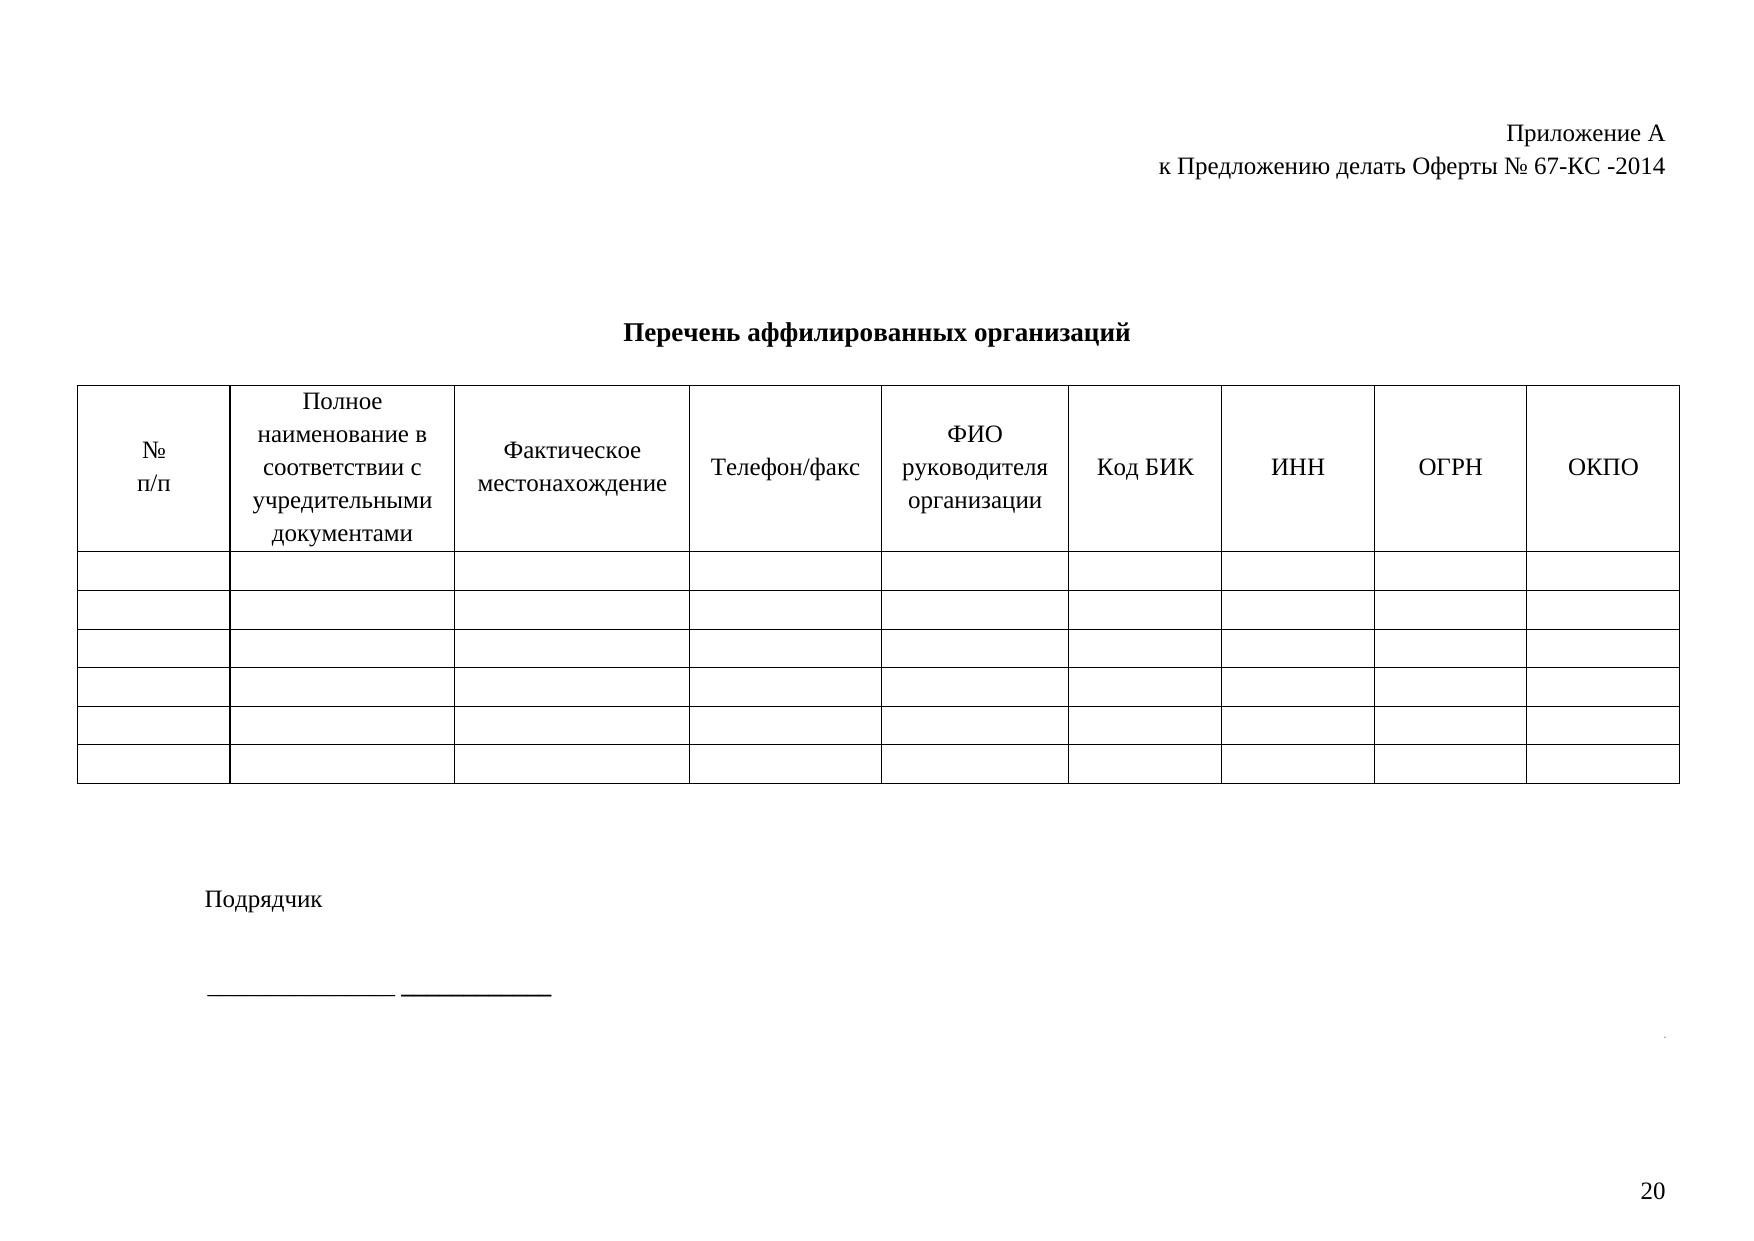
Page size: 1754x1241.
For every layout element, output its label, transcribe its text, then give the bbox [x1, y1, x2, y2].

table_cell [78, 552, 229, 590]
table_cell [78, 630, 229, 667]
table_cell [455, 591, 689, 628]
table_cell [1069, 707, 1221, 744]
table_cell [882, 552, 1068, 590]
table_cell [690, 591, 881, 628]
table_cell [1069, 552, 1221, 590]
text Подрядчик [89, 884, 1665, 913]
table_header Телефон/факс [690, 386, 881, 551]
table_cell [1069, 745, 1221, 783]
table_header ФИО руководителя организации [882, 386, 1068, 551]
table_cell [231, 552, 454, 590]
table_cell [882, 707, 1068, 744]
table_cell [690, 707, 881, 744]
table_cell [1069, 591, 1221, 628]
table_cell [231, 707, 454, 744]
table_cell [455, 745, 689, 783]
table_cell [1222, 745, 1374, 783]
table_header ОКПО [1527, 386, 1679, 551]
table_cell [1375, 552, 1526, 590]
table_header ИНН [1222, 386, 1374, 551]
table_header Фактическое местонахождение [455, 386, 689, 551]
table_cell [455, 707, 689, 744]
table_cell [231, 591, 454, 628]
table_cell [1527, 668, 1679, 706]
table_cell [78, 745, 229, 783]
table_cell [1375, 707, 1526, 744]
table_cell [1222, 552, 1374, 590]
table_cell [231, 668, 454, 706]
table_cell [78, 668, 229, 706]
table_cell [1222, 668, 1374, 706]
text _______________ ____________ [89, 971, 1665, 999]
table_cell [1527, 707, 1679, 744]
table_cell [1375, 630, 1526, 667]
table_cell [231, 630, 454, 667]
table_cell [690, 630, 881, 667]
table_cell [455, 552, 689, 590]
text к Предложению делать Оферты № 67-КС -2014 [89, 151, 1665, 180]
table_cell [1527, 552, 1679, 590]
table_cell [1527, 630, 1679, 667]
table_header № п/п [78, 386, 229, 551]
table_cell [882, 591, 1068, 628]
table_cell [78, 707, 229, 744]
table_cell [1069, 630, 1221, 667]
table_cell [690, 745, 881, 783]
table_cell [882, 630, 1068, 667]
table_cell [690, 668, 881, 706]
table_cell [1375, 668, 1526, 706]
table_cell [690, 552, 881, 590]
table_cell [1527, 745, 1679, 783]
table_cell [78, 591, 229, 628]
table_cell [1222, 630, 1374, 667]
table_cell [455, 668, 689, 706]
table_cell [1375, 745, 1526, 783]
table_cell [1222, 591, 1374, 628]
table_header ОГРН [1375, 386, 1526, 551]
table_cell [1375, 591, 1526, 628]
text Приложение А [89, 118, 1665, 147]
text Перечень аффилированных организаций [89, 316, 1665, 347]
table_cell [882, 745, 1068, 783]
table_cell [1527, 591, 1679, 628]
table_cell [1222, 707, 1374, 744]
table_cell [1069, 668, 1221, 706]
table_cell [455, 630, 689, 667]
table_header Полное наименование в соответствии с учредительными документами [231, 386, 454, 551]
table_header Код БИК [1069, 386, 1221, 551]
table_cell [882, 668, 1068, 706]
table_cell [231, 745, 454, 783]
